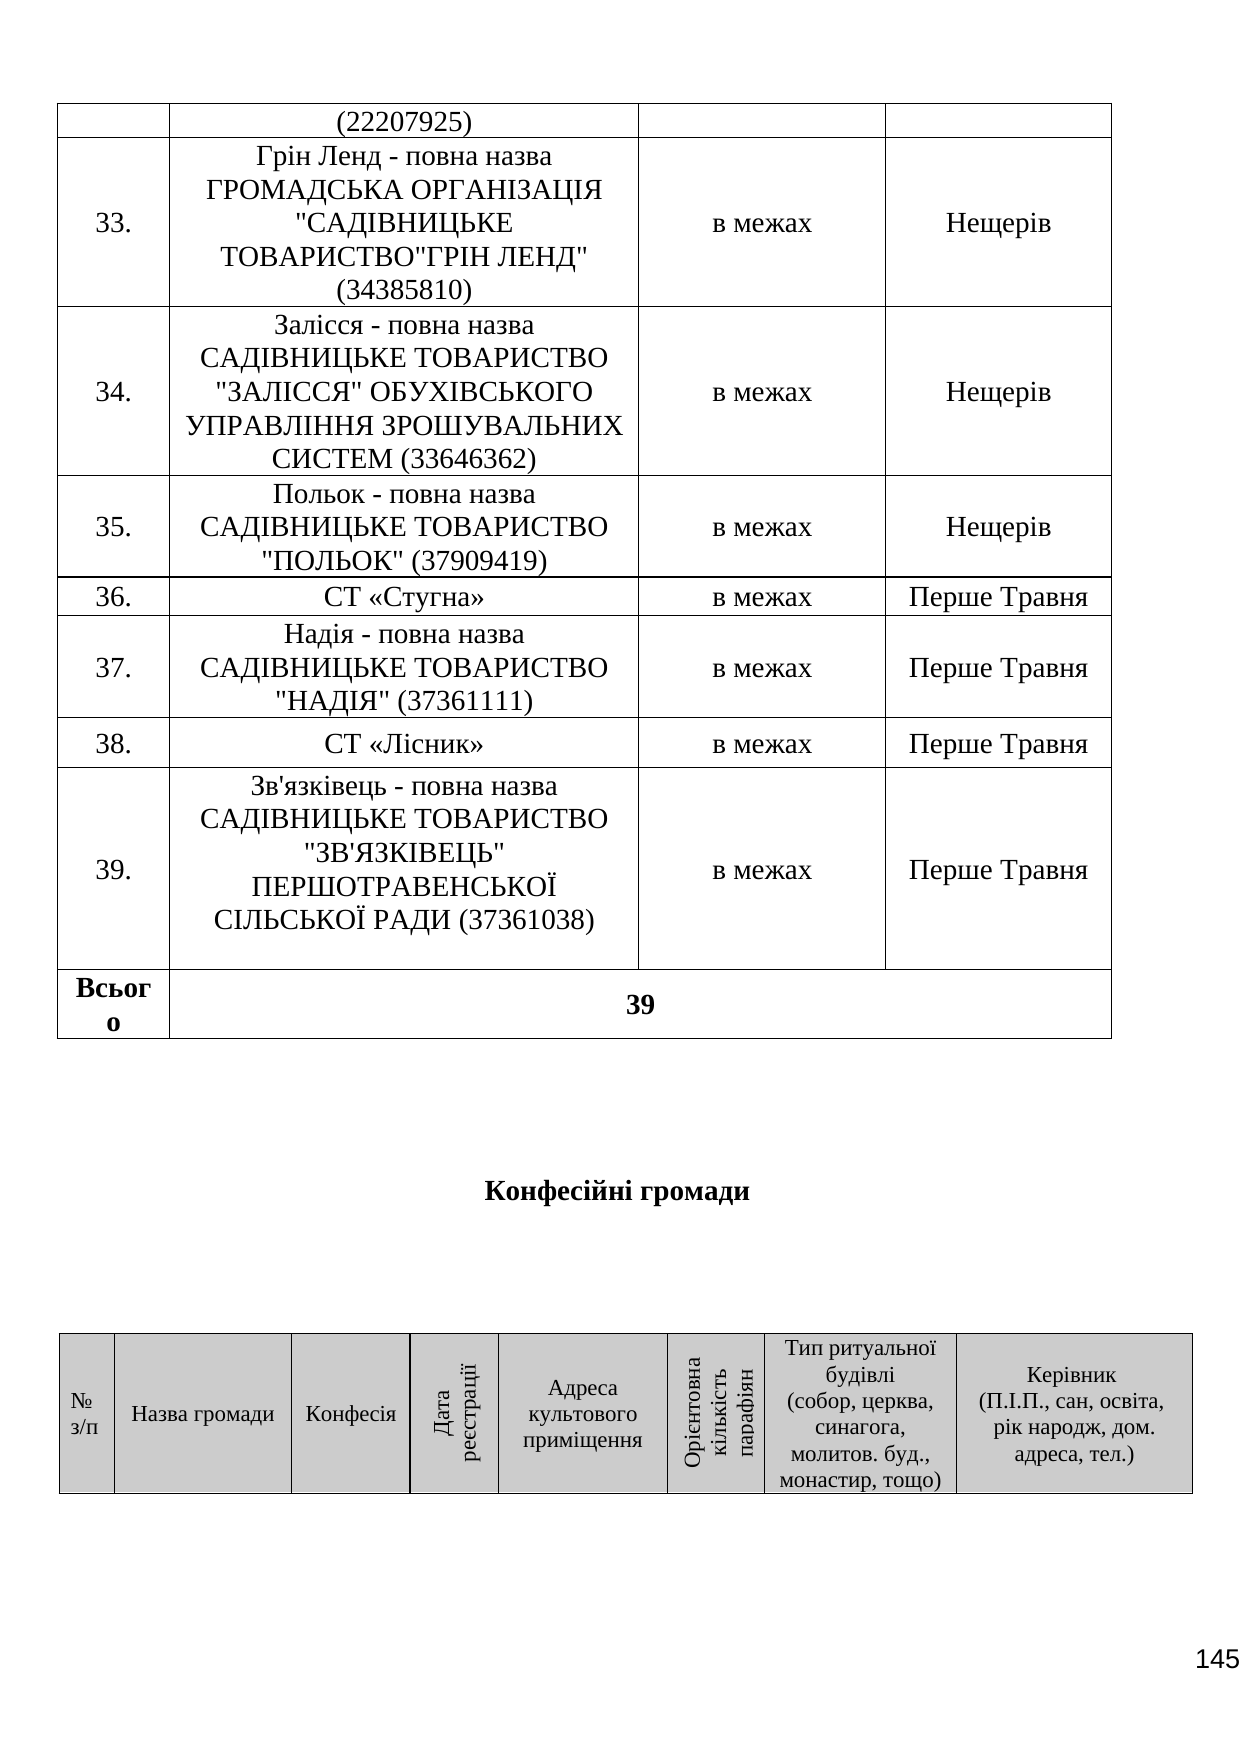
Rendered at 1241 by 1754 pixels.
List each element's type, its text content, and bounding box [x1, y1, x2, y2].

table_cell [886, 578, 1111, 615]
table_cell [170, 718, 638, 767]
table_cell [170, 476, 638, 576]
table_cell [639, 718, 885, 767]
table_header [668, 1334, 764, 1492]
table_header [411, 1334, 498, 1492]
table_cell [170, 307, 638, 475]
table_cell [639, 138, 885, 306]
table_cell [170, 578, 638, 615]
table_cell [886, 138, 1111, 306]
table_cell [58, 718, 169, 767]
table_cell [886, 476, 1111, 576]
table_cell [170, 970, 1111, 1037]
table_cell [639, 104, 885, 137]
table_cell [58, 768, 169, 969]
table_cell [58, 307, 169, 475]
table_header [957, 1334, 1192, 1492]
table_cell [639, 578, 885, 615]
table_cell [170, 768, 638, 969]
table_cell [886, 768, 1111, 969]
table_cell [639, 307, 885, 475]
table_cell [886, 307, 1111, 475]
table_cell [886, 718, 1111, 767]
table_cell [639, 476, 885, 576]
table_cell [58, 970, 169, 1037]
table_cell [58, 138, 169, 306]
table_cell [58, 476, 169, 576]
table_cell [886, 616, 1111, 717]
text Конфесійні громади [59, 1173, 1175, 1206]
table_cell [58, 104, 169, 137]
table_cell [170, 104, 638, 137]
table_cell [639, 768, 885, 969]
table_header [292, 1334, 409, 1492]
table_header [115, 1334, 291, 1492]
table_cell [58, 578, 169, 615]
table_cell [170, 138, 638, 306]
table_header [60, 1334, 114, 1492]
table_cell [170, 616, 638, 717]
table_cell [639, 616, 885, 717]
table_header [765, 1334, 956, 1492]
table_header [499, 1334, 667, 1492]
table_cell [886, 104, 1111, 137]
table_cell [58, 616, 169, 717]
